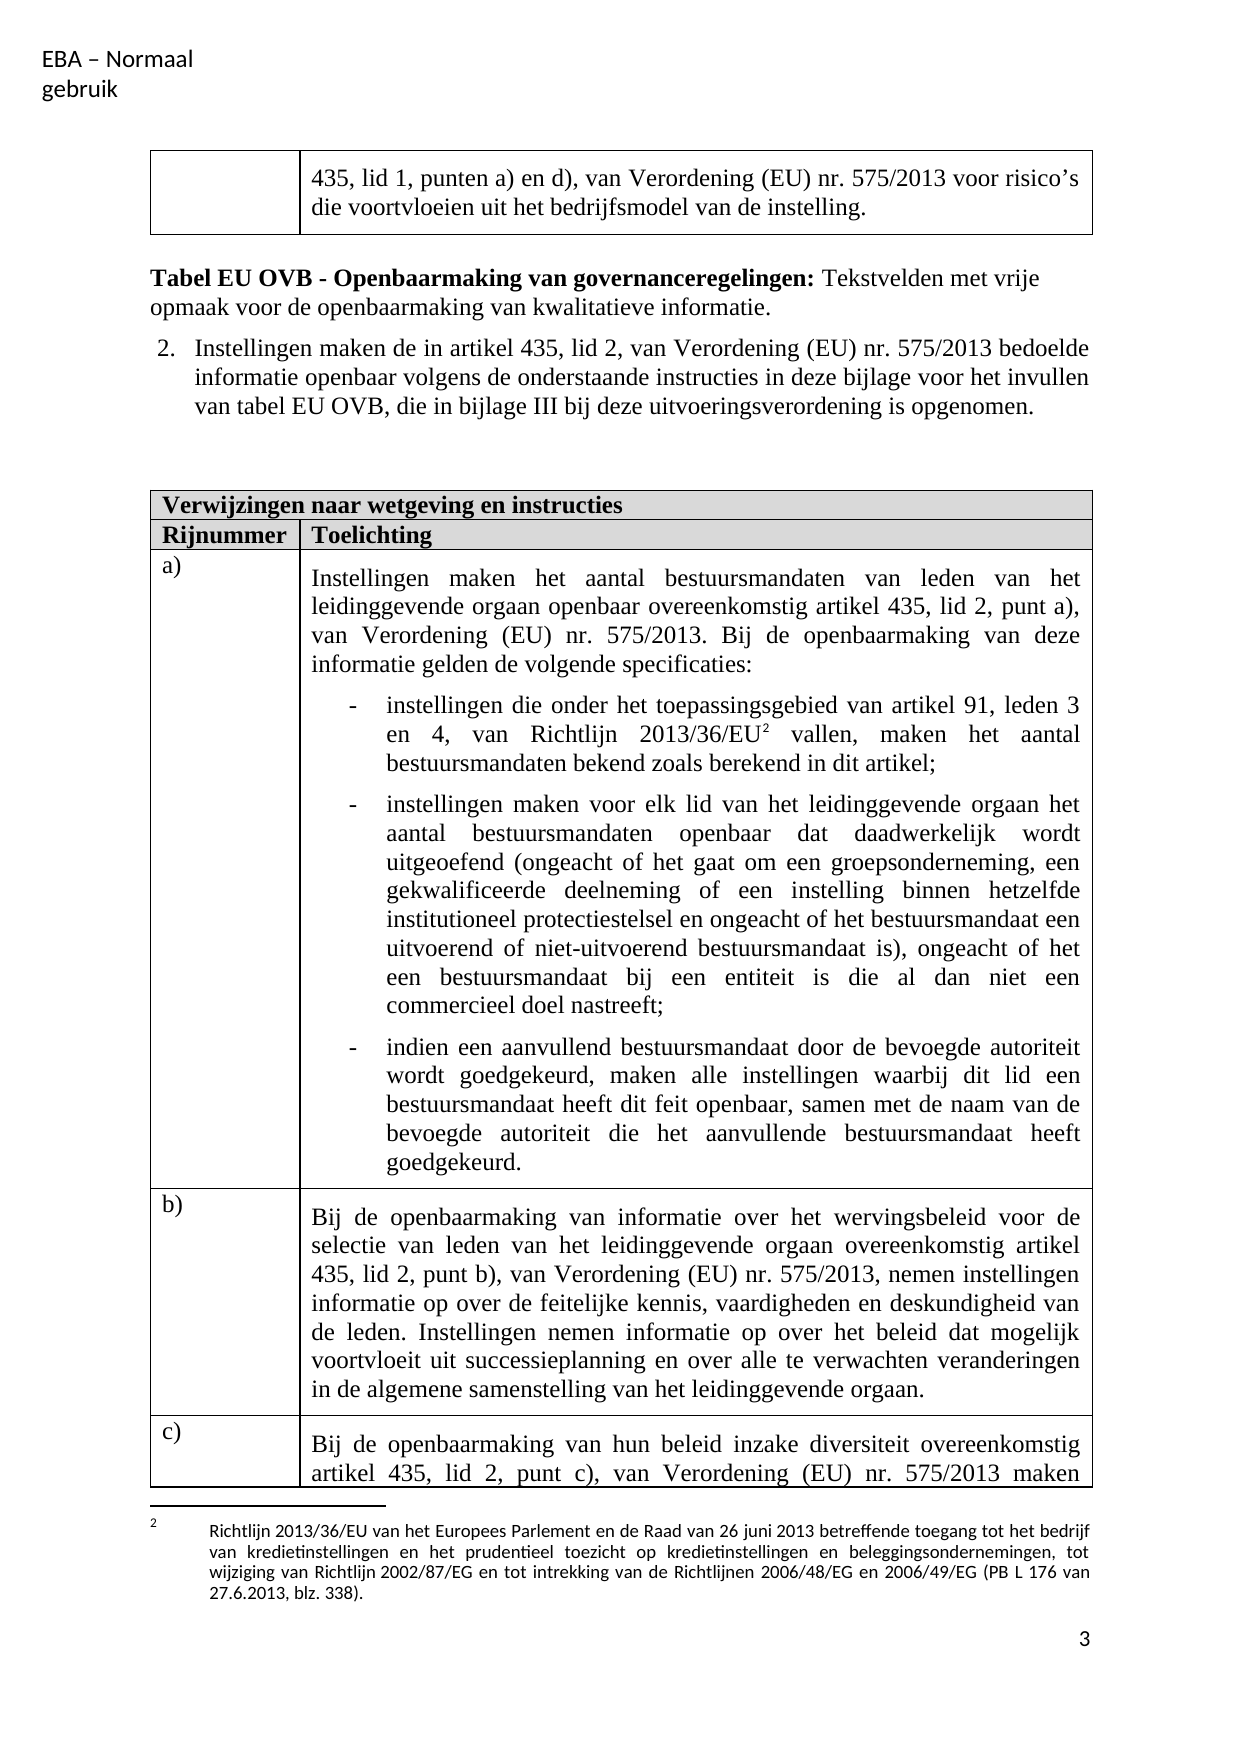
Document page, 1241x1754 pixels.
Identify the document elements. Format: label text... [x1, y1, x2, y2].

table_cell a) [151, 550, 299, 1188]
text Tabel EU OVB - Openbaarmaking van governanceregelingen: Tekstvelden met vrije opmaak voor de openbaarmaking van kwalitatieve informatie. [150, 263, 1090, 321]
table_cell b) [151, 1189, 299, 1415]
table_header Verwijzingen naar wetgeving en instructies [151, 491, 1092, 519]
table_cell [301, 151, 1092, 233]
table_cell Rijnummer [151, 520, 299, 549]
table_cell c) [151, 1416, 299, 1486]
table_cell Bij de openbaarmaking van informatie over het wervingsbeleid voor de selectie van leden van het leidinggevende orgaan overeenkomstig artikel 435, lid 2, punt b), van Verordening (EU) nr. 575/2013, nemen instellingen informatie op over de feitelijke kennis, vaardigheden en deskundigheid van de leden. Instellingen nemen informatie op over het beleid dat mogelijk voortvloeit uit successieplanning en over alle te verwachten veranderingen in de algemene samenstelling van het leidinggevende orgaan. [301, 1189, 1092, 1415]
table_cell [301, 1416, 1092, 1486]
table_cell Toelichting [301, 520, 1092, 549]
table_cell Instellingen maken het aantal bestuursmandaten van leden van het leidinggevende orgaan openbaar overeenkomstig artikel 435, lid 2, punt a), van Verordening (EU) nr. 575/2013. Bij de openbaarmaking van deze informatie gelden de volgende specificaties: instellingen die onder het toepassingsgebied van artikel 91, leden 3 en 4, van Richtlijn 2013/36/EU vallen, maken het aantal bestuursmandaten bekend zoals berekend in dit artikel; instellingen maken voor elk lid van het leidinggevende orgaan het aantal bestuursmandaten openbaar dat daadwerkelijk wordt uitgeoefend (ongeacht of het gaat om een groepsonderneming, een gekwalificeerde deelneming of een instelling binnen hetzelfde institutioneel protectiestelsel en ongeacht of het bestuursmandaat een uitvoerend of niet-uitvoerend bestuursmandaat is), ongeacht of het een bestuursmandaat bij een entiteit is die al dan niet een commercieel doel nastreeft; indien een aanvullend bestuursmandaat door de bevoegde autoriteit wordt goedgekeurd, maken alle instellingen waarbij dit lid een bestuursmandaat heeft dit feit openbaar, samen met de naam van de bevoegde autoriteit die het aanvullende bestuursmandaat heeft goedgekeurd. [301, 550, 1092, 1188]
table_cell g) [151, 151, 299, 233]
list Instellingen maken de in artikel 435, lid 2, van Verordening (EU) nr. 575/2013 bedoelde informatie openbaar volgens de onderstaande instructies in deze bijlage voor het invullen van tabel EU OVB, die in bijlage III bij deze uitvoeringsverordening is opgenomen. [157, 333, 1090, 419]
